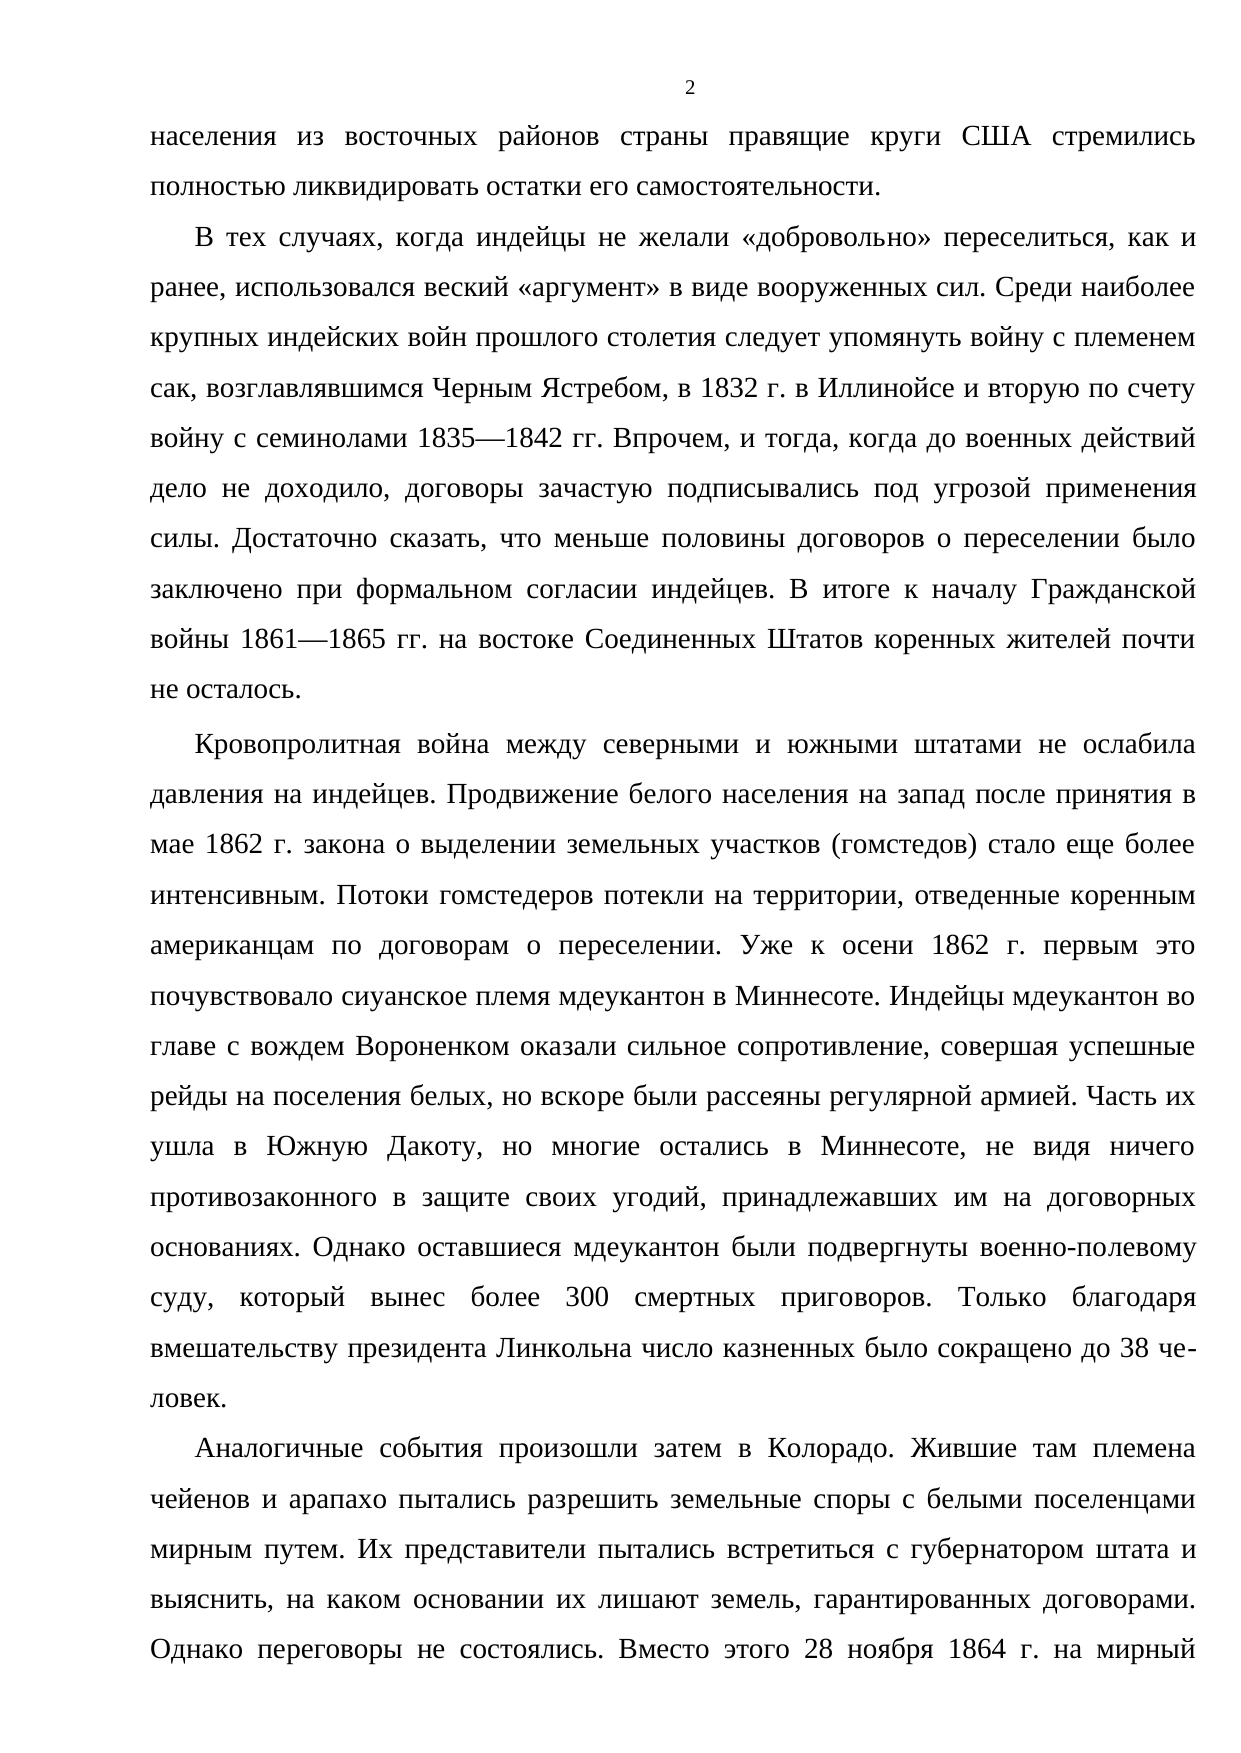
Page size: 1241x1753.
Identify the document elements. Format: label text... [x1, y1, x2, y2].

text В тех случаях, когда индейцы не желали «добровольно» переселиться, как и ранее, использовался веский «аргумент» в виде вооруженных сил. Среди наиболее крупных индейских войн прошлого столетия следует упомянуть войну с племенем сак, возглавлявшимся Черным Ястребом, в 1832 г. в Иллинойсе и вторую по счету войну с семинолами 1835—1842 гг. Впрочем, и тогда, когда до военных действий дело не доходило, договоры зачастую подписывались под угрозой применения силы. Достаточно сказать, что меньше половины договоров о переселении было заключено при формальном согласии индейцев. В итоге к началу Гражданской войны 1861—1865 гг. на востоке Соединенных Штатов коренных жителей почти не осталось. [150, 219, 1197, 705]
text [150, 1430, 1197, 1665]
text Кровопролитная война между северными и южными штатами не ослабила давления на индейцев. Продвижение белого населения на запад после принятия в мае 1862 г. закона о выделении земельных участков (гомстедов) стало еще более интенсивным. Потоки гомстедеров потекли на территории, отведенные коренным американцам по договорам о переселении. Уже к осени 1862 г. первым это почувствовало сиуанское племя мдеукантон в Миннесоте. Индейцы мдеукантон во главе с вождем Вороненком оказали сильное сопротивление, совершая успешные рейды на поселения белых, но вскоре были рассеяны регулярной армией. Часть их ушла в Южную Дакоту, но многие остались в Миннесоте, не видя ничего противозаконного в защите своих угодий, принадлежавших им на договорных основаниях. Однако оставшиеся мдеукантон были подвергнуты военно-полевому суду, который вынес более 300 смертных приговоров. Только благодаря вмешательству президента Линкольна число казненных было сокращено до 38 человек. [150, 726, 1197, 1414]
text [150, 118, 1197, 202]
